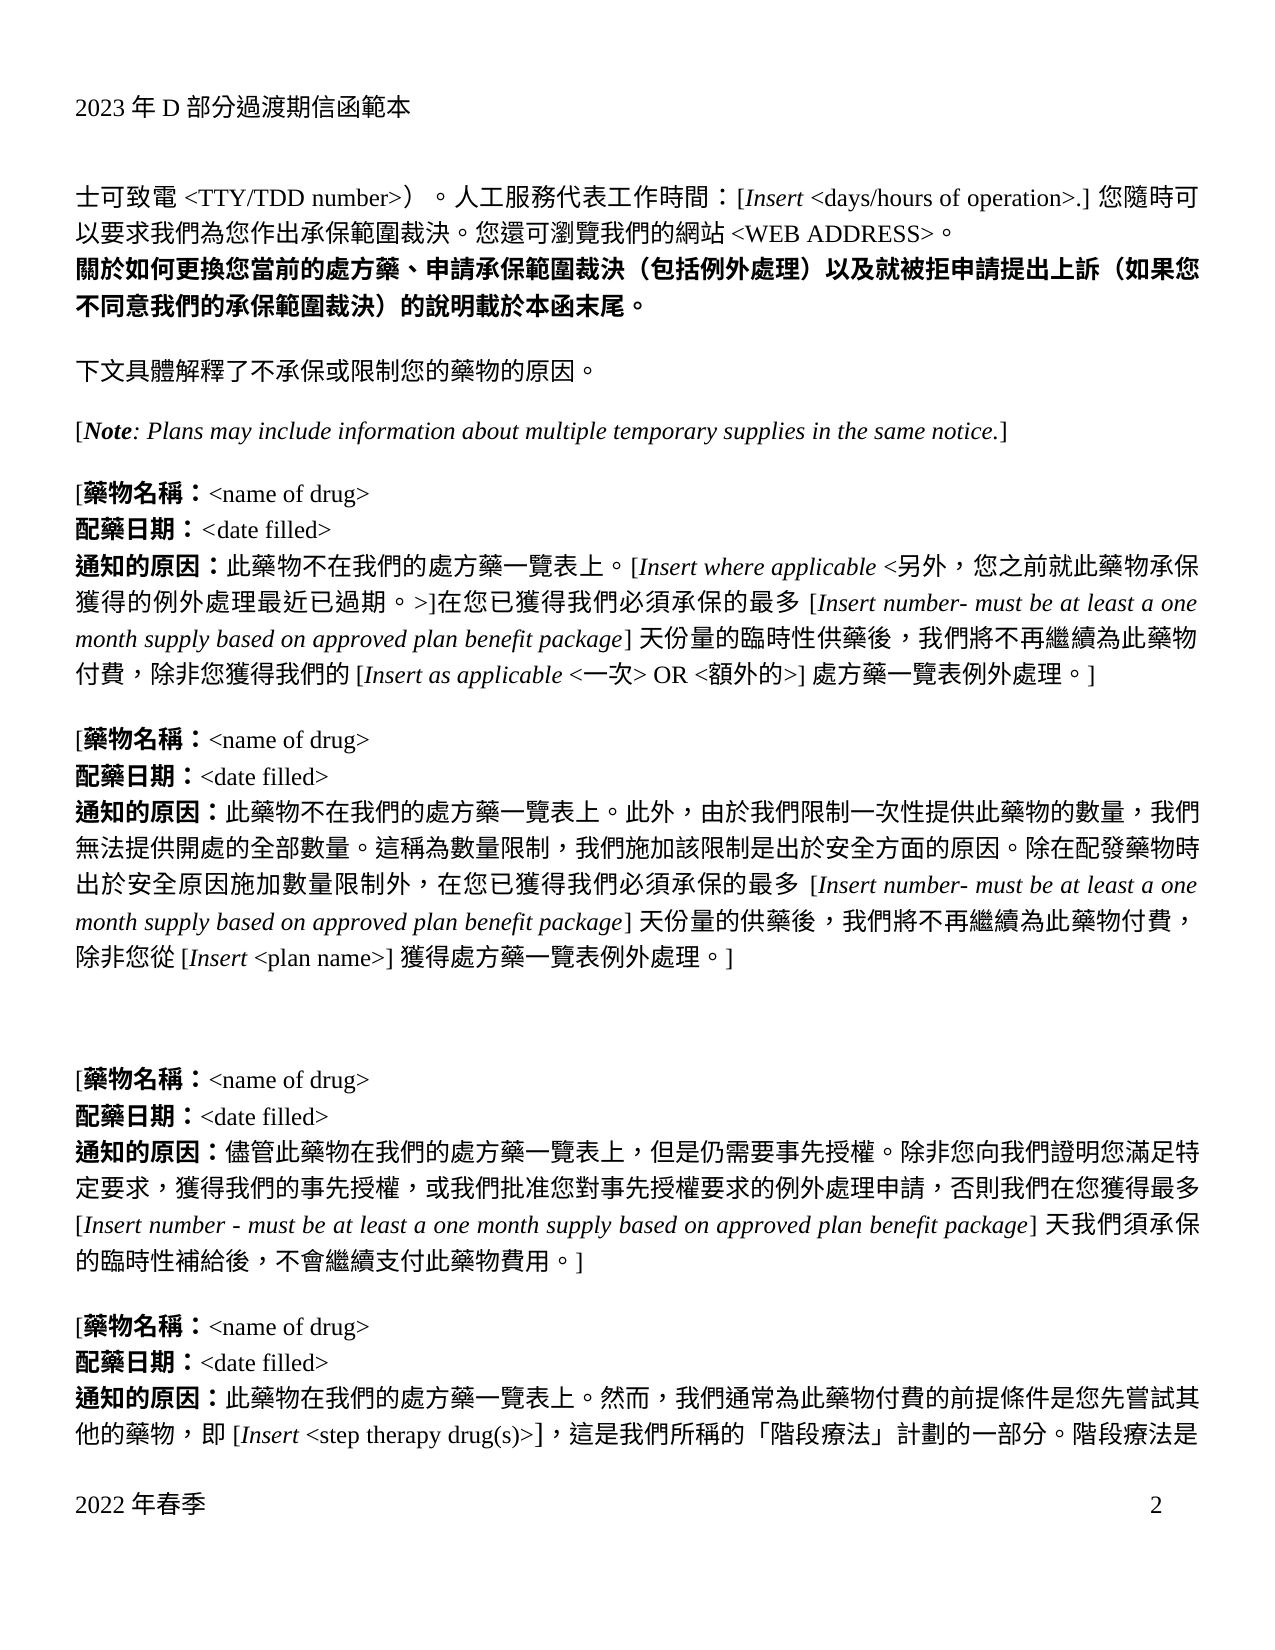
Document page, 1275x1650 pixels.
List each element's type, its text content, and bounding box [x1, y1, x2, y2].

text [Note: Plans may include information about multiple temporary supplies in the same notice.] [75, 416, 1200, 445]
text 通知的原因：此藥物不在我們的處方藥一覽表上。[Insert where applicable <另外，您之前就此藥物承保獲得的例外處理最近已過期。>]在您已獲得我們必須承保的最多 [Insert number- must be at least a one month supply based on approved plan benefit package] 天份量的臨時性供藥後，我們將不再繼續為此藥物付費，除非您獲得我們的 [Insert as applicable <一次> OR <額外的>] 處方藥一覽表例外處理。] [75, 546, 1200, 691]
text [藥物名稱：<name of drug> [75, 720, 1200, 756]
text [藥物名稱：<name of drug> [75, 474, 1200, 510]
text 配藥日期：<date filled> [75, 1342, 1200, 1379]
text [藥物名稱：<name of drug> [75, 1060, 1200, 1096]
text [藥物名稱：<name of drug> [75, 1306, 1200, 1342]
text 配藥日期：<date filled> [75, 510, 1200, 546]
text 配藥日期：<date filled> [75, 756, 1200, 792]
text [75, 177, 1200, 250]
text 通知的原因：儘管此藥物在我們的處方藥一覽表上，但是仍需要事先授權。除非您向我們證明您滿足特定要求，獲得我們的事先授權，或我們批准您對事先授權要求的例外處理申請，否則我們在您獲得最多 [Insert number - must be at least a one month supply based on approved plan benefit package] 天我們須承保的臨時性補給後，不會繼續支付此藥物費用。] [75, 1132, 1200, 1277]
text 下文具體解釋了不承保或限制您的藥物的原因。 [75, 351, 1200, 387]
text 配藥日期：<date filled> [75, 1096, 1200, 1132]
text 通知的原因：此藥物不在我們的處方藥一覽表上。此外，由於我們限制一次性提供此藥物的數量，我們無法提供開處的全部數量。這稱為數量限制，我們施加該限制是出於安全方面的原因。除在配發藥物時出於安全原因施加數量限制外，在您已獲得我們必須承保的最多 [Insert number- must be at least a one month supply based on approved plan benefit package] 天份量的供藥後，我們將不再繼續為此藥物付費，除非您從 [Insert <plan name>] 獲得處方藥一覽表例外處理。] [75, 792, 1200, 974]
text 關於如何更換您當前的處方藥、申請承保範圍裁決（包括例外處理）以及就被拒申請提出上訴（如果您不同意我們的承保範圍裁決）的說明載於本函末尾。 [75, 250, 1200, 322]
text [75, 1379, 1200, 1451]
